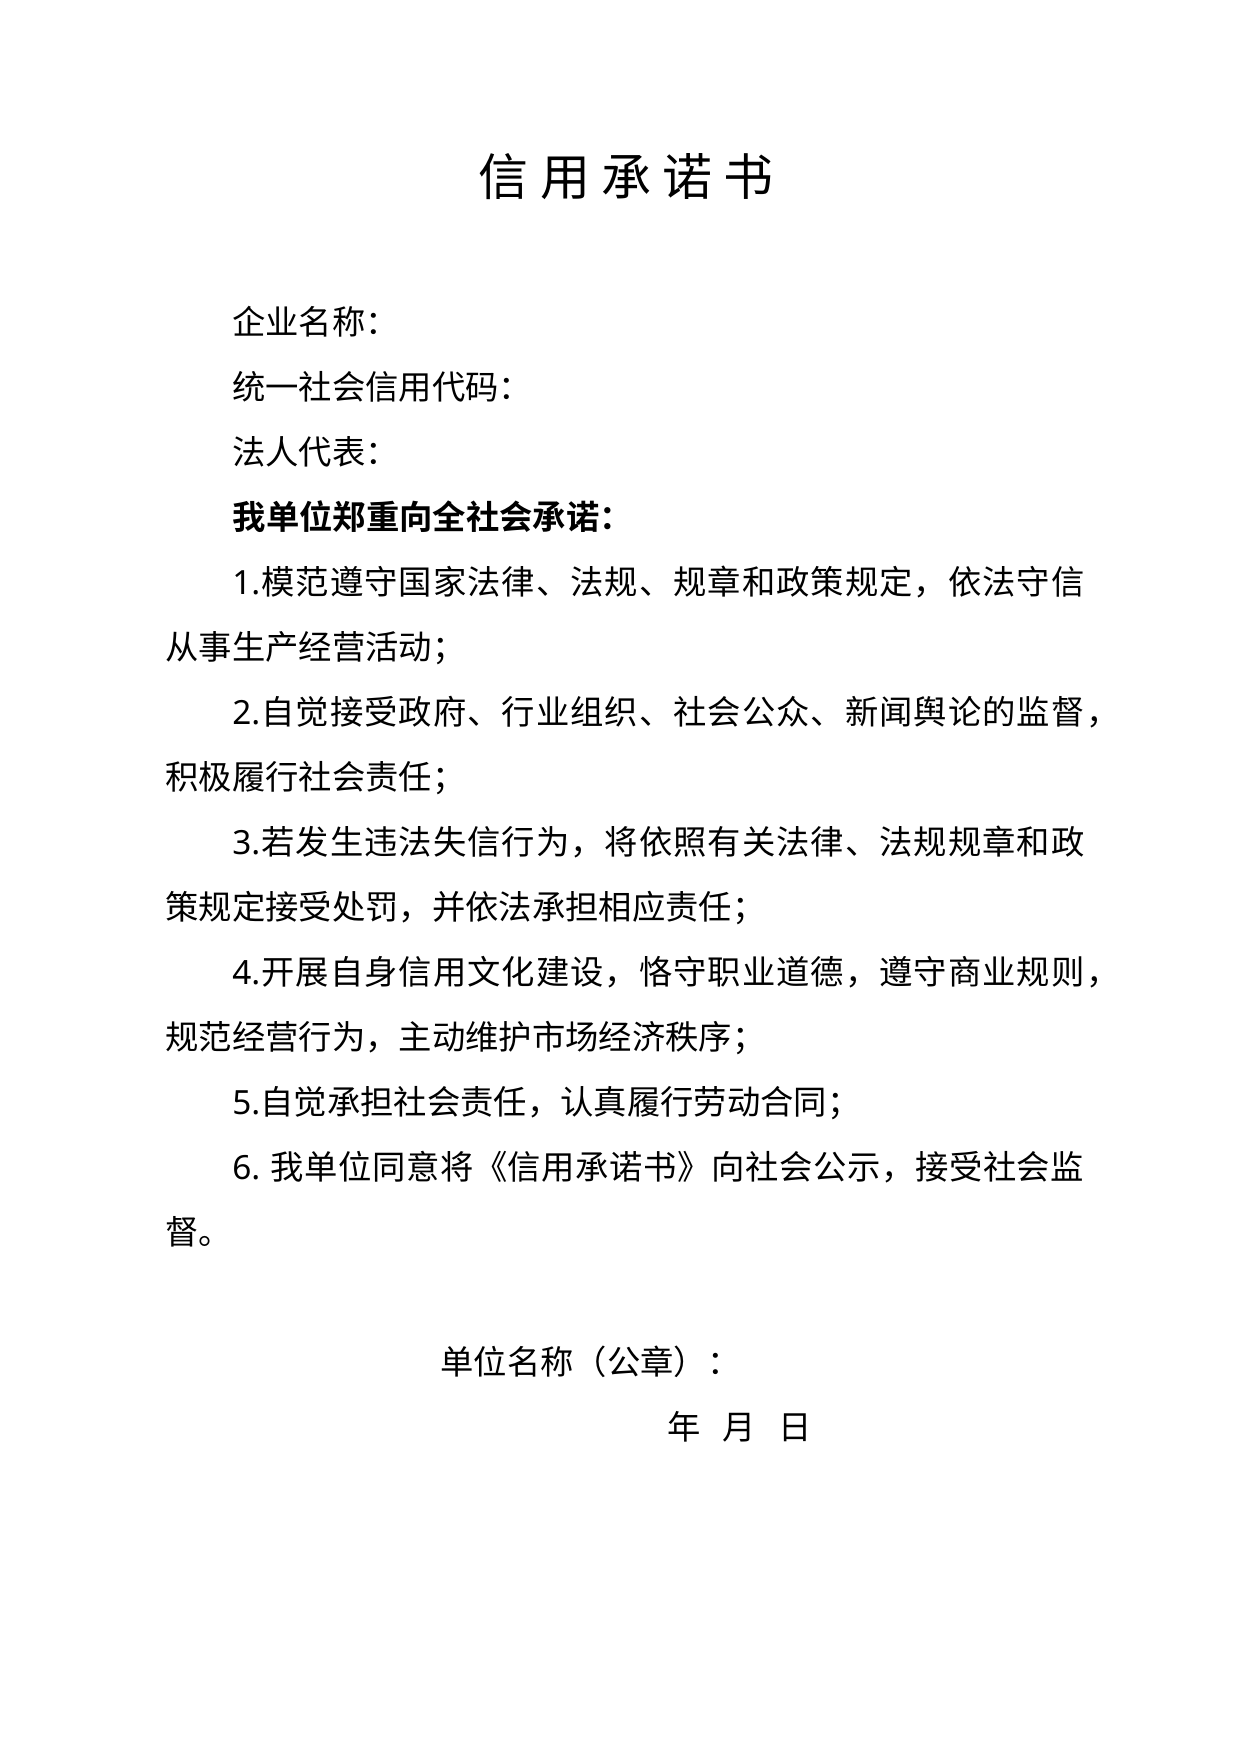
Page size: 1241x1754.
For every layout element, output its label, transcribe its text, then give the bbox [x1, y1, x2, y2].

text 1.模范遵守国家法律、法规、规章和政策规定，依法守信从事生产经营活动； [165, 547, 1087, 677]
text 企业名称： [165, 287, 1087, 352]
text 年 月 日 [165, 1392, 1087, 1457]
text 6. 我单位同意将《信用承诺书》向社会公示，接受社会监督。 [165, 1132, 1087, 1262]
text 3.若发生违法失信行为，将依照有关法律、法规规章和政策规定接受处罚，并依法承担相应责任； [165, 807, 1087, 937]
text 法人代表： [165, 417, 1087, 482]
text 信 用 承 诺 书 [165, 125, 1087, 222]
text 单位名称（公章）： [165, 1327, 1087, 1392]
text 2.自觉接受政府、行业组织、社会公众、新闻舆论的监督，积极履行社会责任； [165, 677, 1087, 807]
text 4.开展自身信用文化建设，恪守职业道德，遵守商业规则，规范经营行为，主动维护市场经济秩序； [165, 937, 1087, 1067]
text 我单位郑重向全社会承诺： [165, 482, 1087, 547]
text 5.自觉承担社会责任，认真履行劳动合同； [165, 1067, 1087, 1132]
text 统一社会信用代码： [165, 352, 1087, 417]
